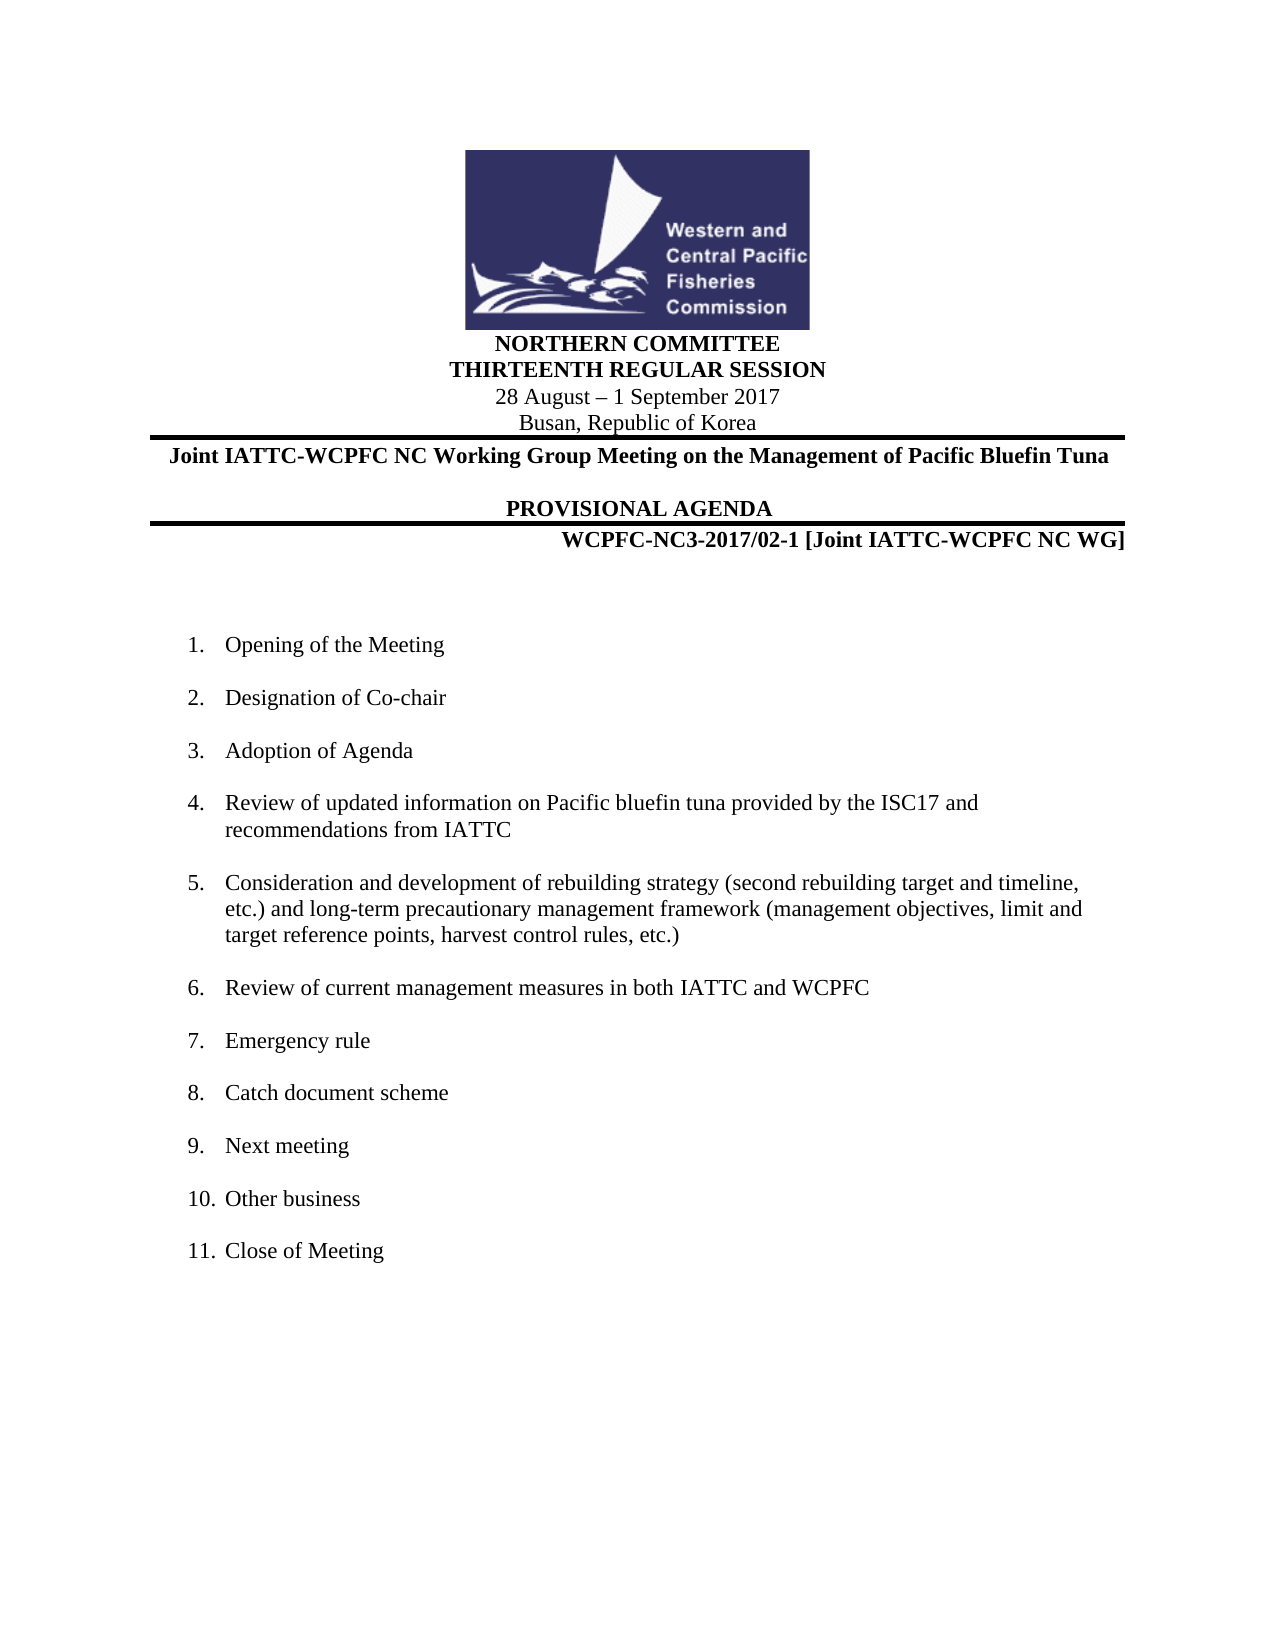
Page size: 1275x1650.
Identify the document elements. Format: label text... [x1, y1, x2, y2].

text PROVISIONAL AGENDA [150, 488, 1125, 521]
text THIRTEENTH REGULAR SESSION [150, 356, 1125, 383]
text 28 August – 1 September 2017 [150, 383, 1125, 409]
list Other business [187, 1185, 1125, 1211]
list Opening of the Meeting [187, 631, 1125, 658]
list Review of updated information on Pacific bluefin tuna provided by the ISC17 and recommendations from IATTC [187, 789, 1125, 842]
list Designation of Co-chair [187, 684, 1125, 710]
text Busan, Republic of Korea [150, 409, 1125, 435]
list Close of Meeting [187, 1237, 1125, 1264]
text WCPFC-NC3-2017/02-1 [Joint IATTC-WCPFC NC WG] [150, 526, 1125, 552]
list Emergency rule [187, 1027, 1125, 1053]
list Catch document scheme [187, 1079, 1125, 1106]
list Next meeting [187, 1132, 1125, 1158]
text Joint IATTC-WCPFC NC Working Group Meeting on the Management of Pacific Bluefin Tuna [150, 440, 1125, 468]
list Review of current management measures in both IATTC and WCPFC [187, 974, 1125, 1000]
list Consideration and development of rebuilding strategy (second rebuilding target and timeline, etc.) and long-term precautionary management framework (management objectives, limit and target reference points, harvest control rules, etc.) [187, 868, 1125, 948]
list Adoption of Agenda [187, 737, 1125, 763]
picture [465, 150, 810, 330]
text NORTHERN COMMITTEE [150, 330, 1125, 356]
